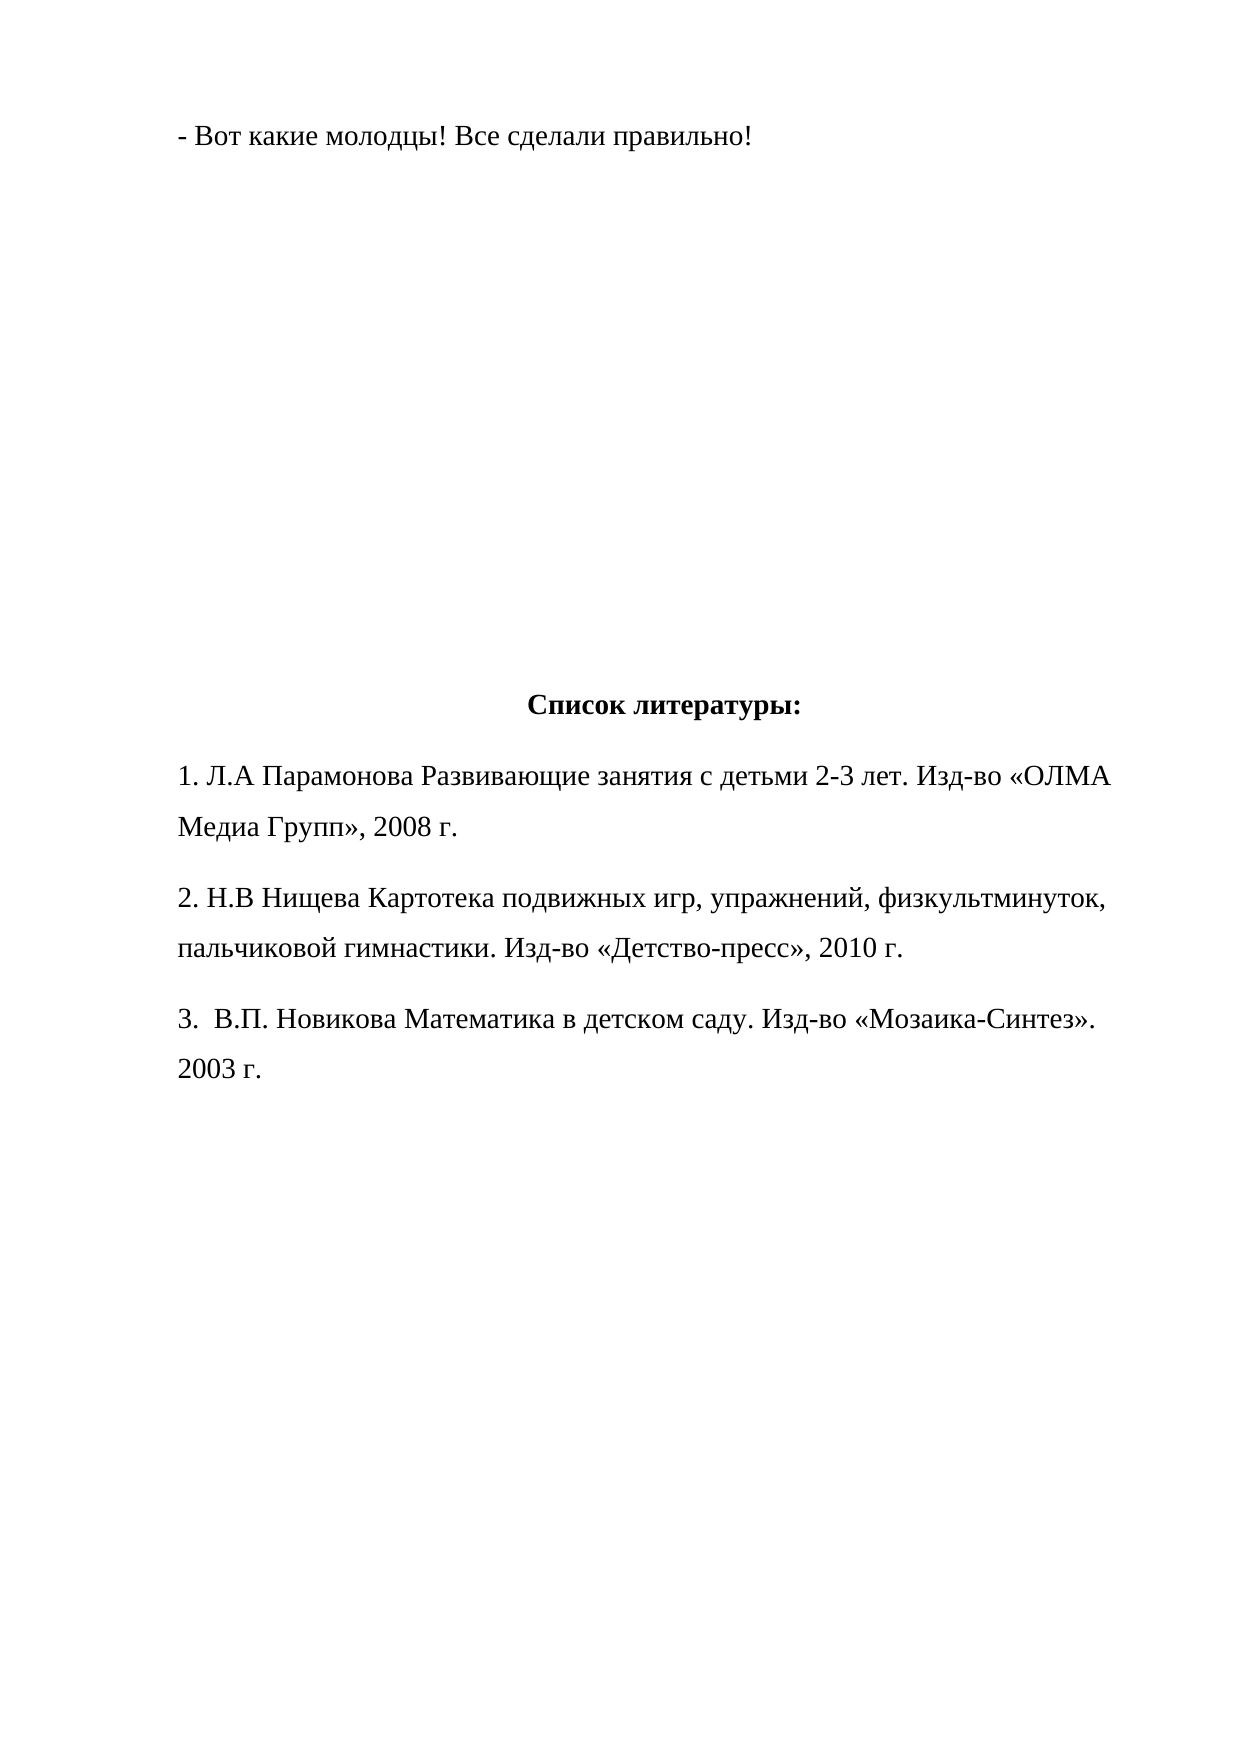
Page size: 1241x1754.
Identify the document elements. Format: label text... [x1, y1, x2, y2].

text - Вот какие молодцы! Все сделали правильно! [177, 118, 1152, 152]
text 3. В.П. Новикова Математика в детском саду. Изд-во «Мозаика-Синтез». 2003 г. [177, 1001, 1152, 1085]
text Список литературы: [177, 687, 1152, 721]
text 2. Н.В Нищева Картотека подвижных игр, упражнений, физкультминуток, пальчиковой гимнастики. Изд-во «Детство-пресс», 2010 г. [177, 880, 1152, 964]
text 1. Л.А Парамонова Развивающие занятия с детьми 2-3 лет. Изд-во «ОЛМА Медиа Групп», 2008 г. [177, 758, 1152, 842]
